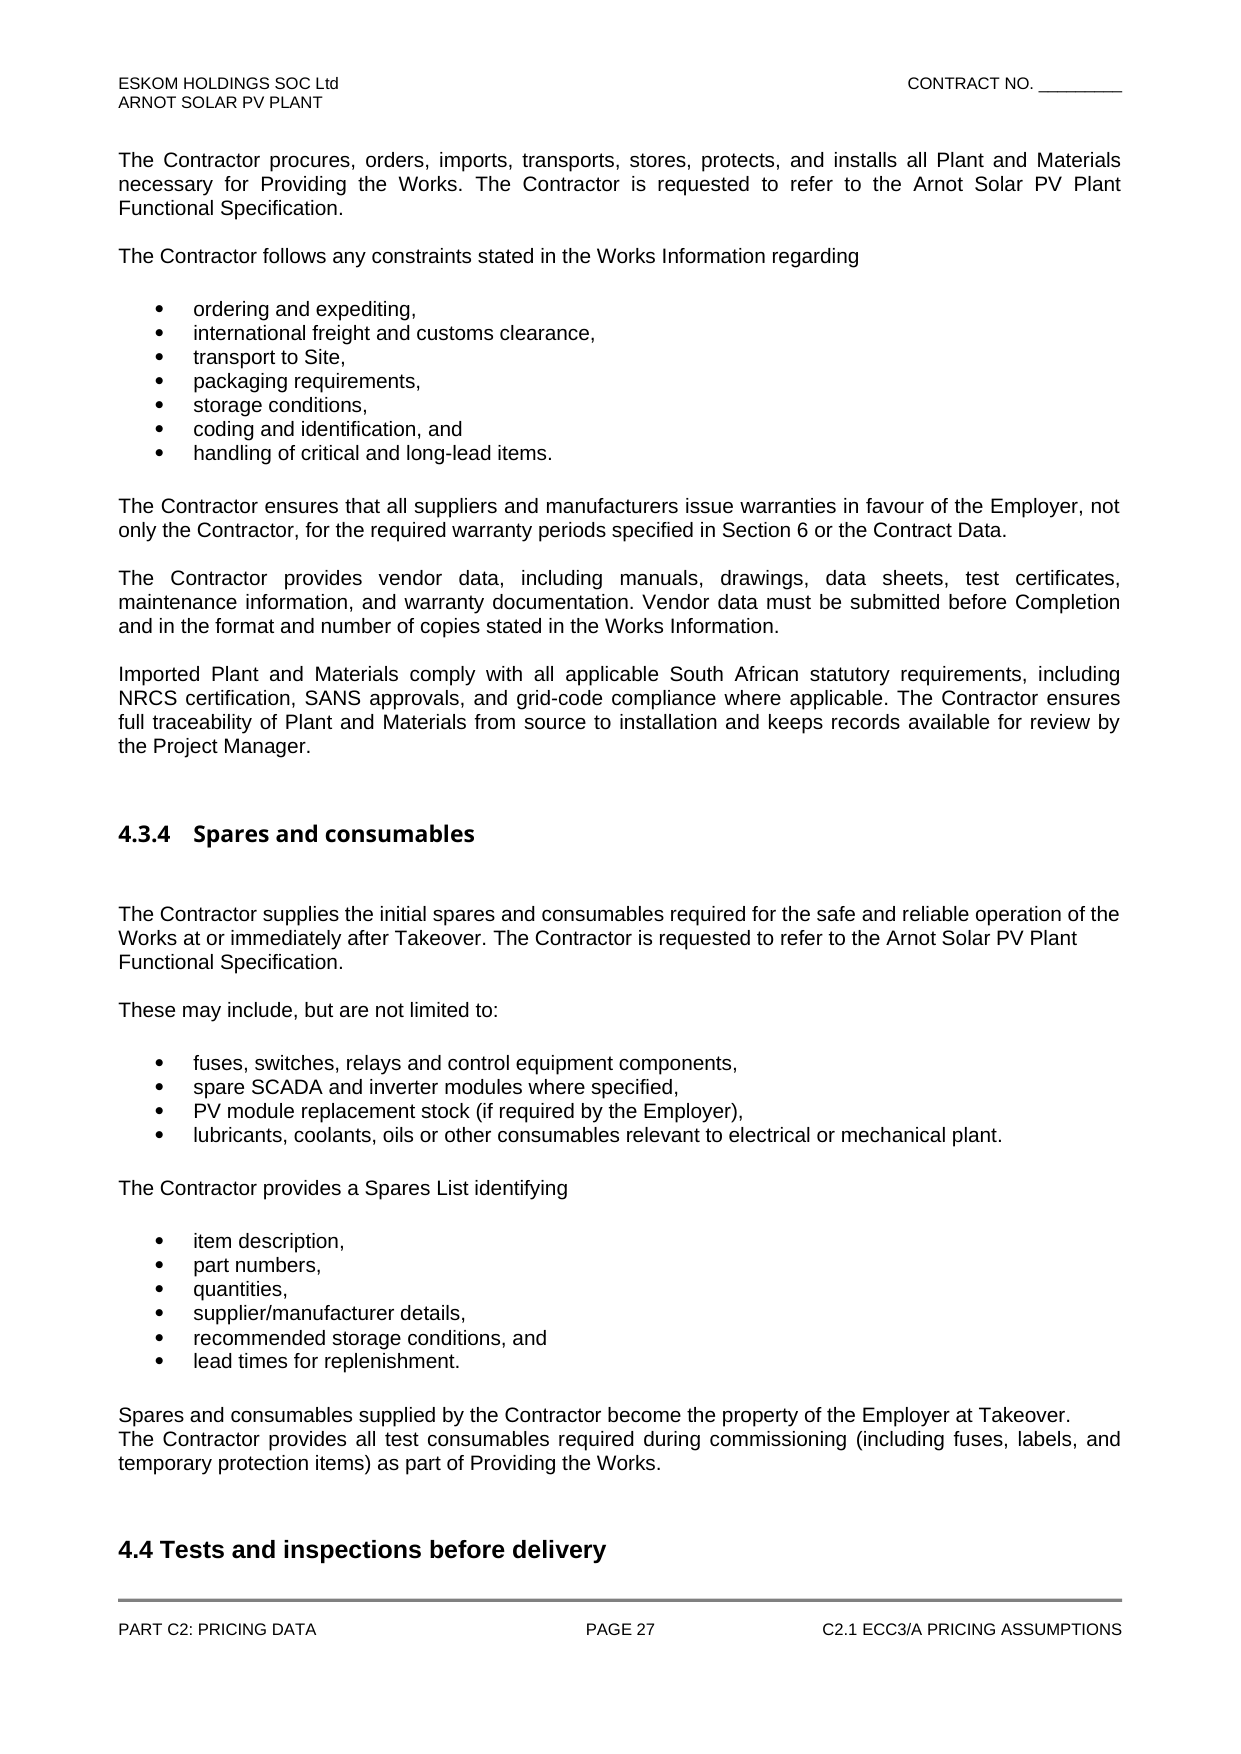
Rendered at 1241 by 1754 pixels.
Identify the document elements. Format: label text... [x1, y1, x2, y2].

text The Contractor provides all test consumables required during commissioning (including fuses, labels, and temporary protection items) as part of Providing the Works. [118, 1427, 1122, 1474]
list supplier/manufacturer details, [156, 1301, 1122, 1325]
list transport to Site, [156, 345, 1122, 369]
text Imported Plant and Materials comply with all applicable South African statutory requirements, including NRCS certification, SANS approvals, and grid-code compliance where applicable. The Contractor ensures full traceability of Plant and Materials from source to installation and keeps records available for review by the Project Manager. [118, 662, 1122, 758]
list packaging requirements, [156, 369, 1122, 393]
list spare SCADA and inverter modules where specified, [156, 1074, 1122, 1099]
text These may include, but are not limited to: [118, 997, 1122, 1021]
list coding and identification, and [156, 417, 1122, 441]
text The Contractor provides a Spares List identifying [118, 1176, 1122, 1200]
text The Contractor procures, orders, imports, transports, stores, protects, and installs all Plant and Materials necessary for Providing the Works. The Contractor is requested to refer to the Arnot Solar PV Plant Functional Specification. [118, 148, 1122, 219]
list recommended storage conditions, and [156, 1325, 1122, 1349]
list fuses, switches, relays and control equipment components, [156, 1051, 1122, 1074]
text The Contractor follows any constraints stated in the Works Information regarding [118, 243, 1122, 267]
list lead times for replenishment. [156, 1349, 1122, 1373]
list item description, [156, 1229, 1122, 1253]
list part numbers, [156, 1253, 1122, 1277]
text Spares and consumables supplied by the Contractor become the property of the Employer at Takeover. [118, 1403, 1122, 1427]
list Spares and consumables [118, 818, 1122, 849]
list international freight and customs clearance, [156, 321, 1122, 345]
list lubricants, coolants, oils or other consumables relevant to electrical or mechanical plant. [156, 1123, 1122, 1147]
text The Contractor supplies the initial spares and consumables required for the safe and reliable operation of the Works at or immediately after Takeover. The Contractor is requested to refer to the Arnot Solar PV Plant Functional Specification. [118, 902, 1122, 997]
text The Contractor ensures that all suppliers and manufacturers issue warranties in favour of the Employer, not only the Contractor, for the required warranty periods specified in Section 6 or the Contract Data. [118, 494, 1122, 542]
list ordering and expediting, [156, 297, 1122, 321]
list storage conditions, [156, 393, 1122, 417]
list quantities, [156, 1277, 1122, 1301]
text The Contractor provides vendor data, including manuals, drawings, data sheets, test certificates, maintenance information, and warranty documentation. Vendor data must be submitted before Completion and in the format and number of copies stated in the Works Information. [118, 566, 1122, 638]
list Tests and inspections before delivery [118, 1535, 1122, 1564]
list PV module replacement stock (if required by the Employer), [156, 1099, 1122, 1123]
list handling of critical and long-lead items. [156, 441, 1122, 465]
